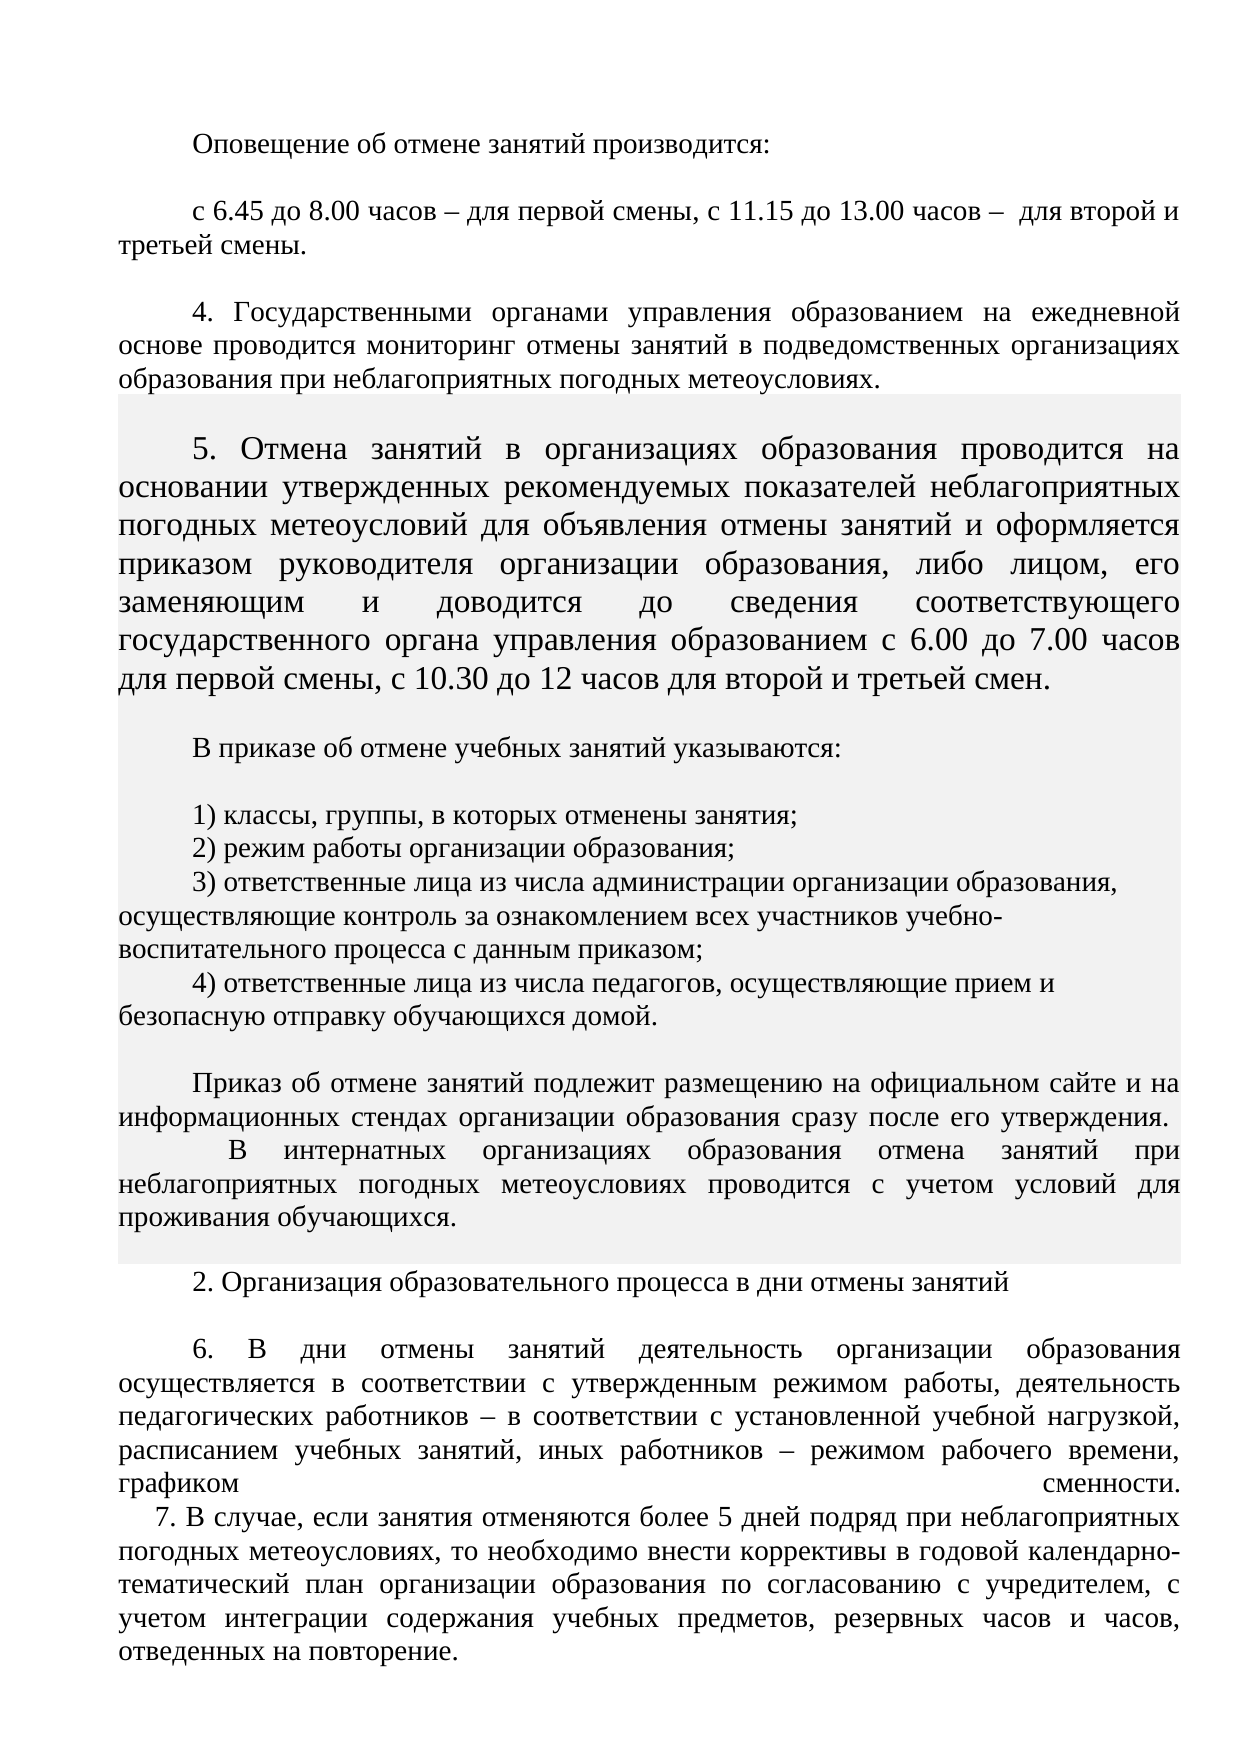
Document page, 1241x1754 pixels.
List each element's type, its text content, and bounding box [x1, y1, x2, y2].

text с 6.45 до 8.00 часов – для первой смены, с 11.15 до 13.00 часов – для второй и третьей смены. [118, 160, 1181, 260]
text Оповещение об отмене занятий производится: [118, 126, 1181, 160]
text В приказе об отмене учебных занятий указываются: [118, 696, 1181, 797]
text Приказ об отмене занятий подлежит размещению на официальном сайте и на информационных стендах организации образования сразу после его утверждения. В интернатных организациях образования отмена занятий при неблагоприятных погодных метеоусловиях проводится с учетом условий для проживания обучающихся. [118, 1032, 1181, 1233]
text 5. Отмена занятий в организациях образования проводится на основании утвержденных рекомендуемых показателей неблагоприятных погодных метеоусловий для объявления отмены занятий и оформляется приказом руководителя организации образования, либо лицом, его заменяющим и доводится до сведения соответствующего государственного органа управления образованием с 6.00 до 7.00 часов для первой смены, с 10.30 до 12 часов для второй и третьей смен. [118, 394, 1181, 696]
text 1) классы, группы, в которых отменены занятия; 2) режим работы организации образования; 3) ответственные лица из числа администрации организации образования, осуществляющие контроль за ознакомлением всех участников учебно-воспитательного процесса с данным приказом; 4) ответственные лица из числа педагогов, осуществляющие прием и безопасную отправку обучающихся домой. [118, 797, 1181, 1032]
text 2. Организация образовательного процесса в дни отмены занятий [118, 1264, 1181, 1298]
text 6. В дни отмены занятий деятельность организации образования осуществляется в соответствии с утвержденным режимом работы, деятельность педагогических работников – в соответствии с установленной учебной нагрузкой, расписанием учебных занятий, иных работников – режимом рабочего времени, графиком сменности. 7. В случае, если занятия отменяются более 5 дней подряд при неблагоприятных погодных метеоусловиях, то необходимо внести коррективы в годовой календарно-тематический план организации образования по согласованию с учредителем, с учетом интеграции содержания учебных предметов, резервных часов и часов, отведенных на повторение. [118, 1331, 1181, 1667]
text 4. Государственными органами управления образованием на ежедневной основе проводится мониторинг отмены занятий в подведомственных организациях образования при неблагоприятных погодных метеоусловиях. [118, 260, 1181, 394]
